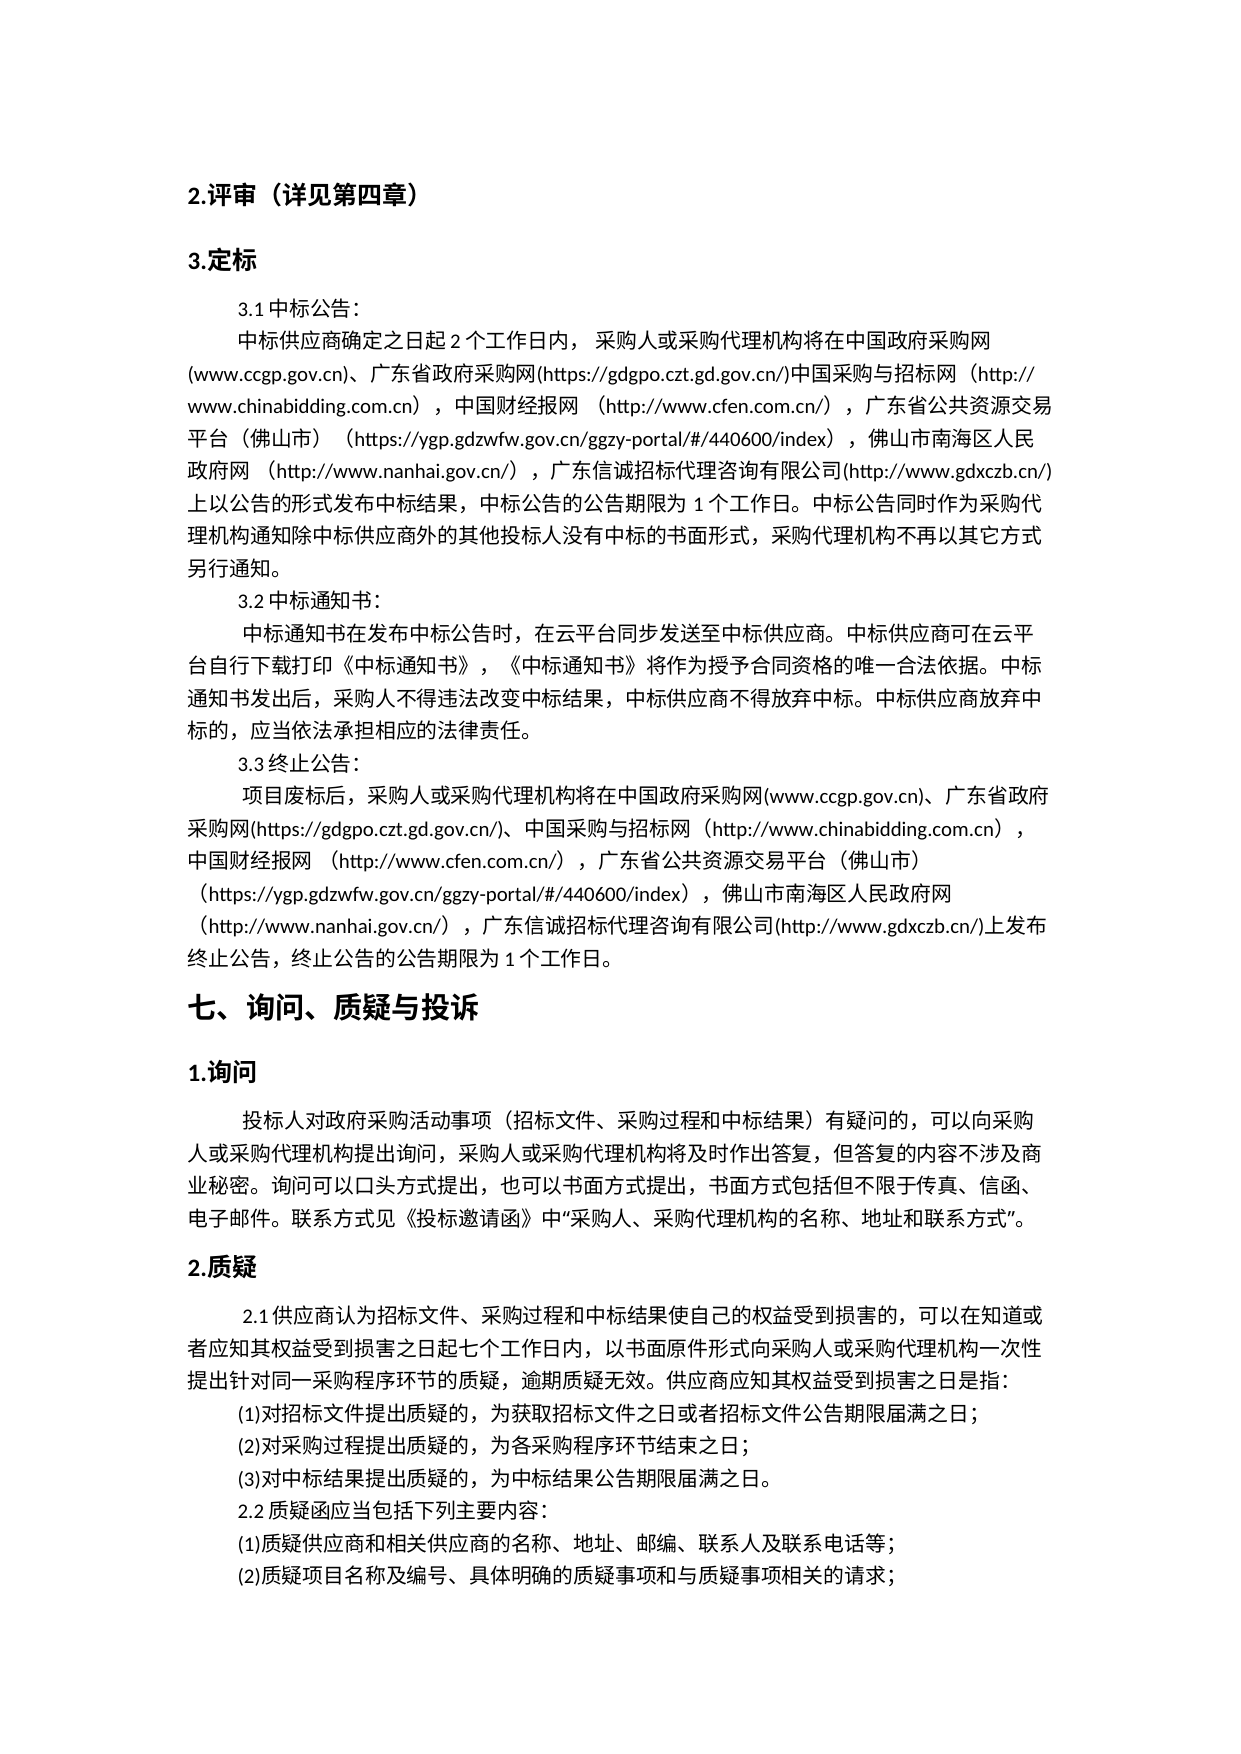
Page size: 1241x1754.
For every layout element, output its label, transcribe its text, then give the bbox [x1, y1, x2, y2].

text (3)对中标结果提出质疑的，为中标结果公告期限届满之日。 [187, 1462, 1053, 1494]
text 3.2中标通知书： [187, 584, 1053, 617]
text 1.询问 [187, 1039, 1053, 1104]
text 3.定标 [187, 227, 1053, 292]
text 中标供应商确定之日起2个工作日内， 采购人或采购代理机构将在中国政府采购网(www.ccgp.gov.cn)、广东省政府采购网(https://gdgpo.czt.gd.gov.cn/)中国采购与招标网（http://www.chinabidding.com.cn），中国财经报网 （http://www.cfen.com.cn/），广东省公共资源交易平台（佛山市）（https://ygp.gdzwfw.gov.cn/ggzy-portal/#/440600/index），佛山市南海区人民政府网 （http://www.nanhai.gov.cn/），广东信诚招标代理咨询有限公司(http://www.gdxczb.cn/)上以公告的形式发布中标结果，中标公告的公告期限为 1 个工作日。中标公告同时作为采购代理机构通知除中标供应商外的其他投标人没有中标的书面形式，采购代理机构不再以其它方式另行通知。 [187, 324, 1053, 584]
text 中标通知书在发布中标公告时，在云平台同步发送至中标供应商。中标供应商可在云平台自行下载打印《中标通知书》，《中标通知书》将作为授予合同资格的唯一合法依据。中标通知书发出后，采购人不得违法改变中标结果，中标供应商不得放弃中标。中标供应商放弃中标的，应当依法承担相应的法律责任。 [187, 617, 1053, 747]
text 2.评审（详见第四章） [187, 162, 1053, 227]
text 3.1中标公告： [187, 292, 1053, 324]
text (2)质疑项目名称及编号、具体明确的质疑事项和与质疑事项相关的请求； [187, 1559, 1053, 1592]
text 2.2质疑函应当包括下列主要内容： [187, 1494, 1053, 1527]
text (1)对招标文件提出质疑的，为获取招标文件之日或者招标文件公告期限届满之日； [187, 1397, 1053, 1429]
text 七、询问、质疑与投诉 [187, 974, 1053, 1039]
text 3.3终止公告： [187, 747, 1053, 779]
text 项目废标后，采购人或采购代理机构将在中国政府采购网(www.ccgp.gov.cn)、广东省政府采购网(https://gdgpo.czt.gd.gov.cn/)、中国采购与招标网（http://www.chinabidding.com.cn），中国财经报网 （http://www.cfen.com.cn/），广东省公共资源交易平台（佛山市）（https://ygp.gdzwfw.gov.cn/ggzy-portal/#/440600/index），佛山市南海区人民政府网 （http://www.nanhai.gov.cn/），广东信诚招标代理咨询有限公司(http://www.gdxczb.cn/)上发布终止公告，终止公告的公告期限为1个工作日。 [187, 779, 1053, 974]
text (1)质疑供应商和相关供应商的名称、地址、邮编、联系人及联系电话等； [187, 1527, 1053, 1559]
text 投标人对政府采购活动事项（招标文件、采购过程和中标结果）有疑问的，可以向采购人或采购代理机构提出询问，采购人或采购代理机构将及时作出答复，但答复的内容不涉及商业秘密。询问可以口头方式提出，也可以书面方式提出，书面方式包括但不限于传真、信函、电子邮件。联系方式见《投标邀请函》中“采购人、采购代理机构的名称、地址和联系方式”。 [187, 1104, 1053, 1234]
text (2)对采购过程提出质疑的，为各采购程序环节结束之日； [187, 1429, 1053, 1462]
text 2.1供应商认为招标文件、采购过程和中标结果使自己的权益受到损害的，可以在知道或者应知其权益受到损害之日起七个工作日内，以书面原件形式向采购人或采购代理机构一次性提出针对同一采购程序环节的质疑，逾期质疑无效。供应商应知其权益受到损害之日是指： [187, 1299, 1053, 1397]
text 2.质疑 [187, 1234, 1053, 1299]
